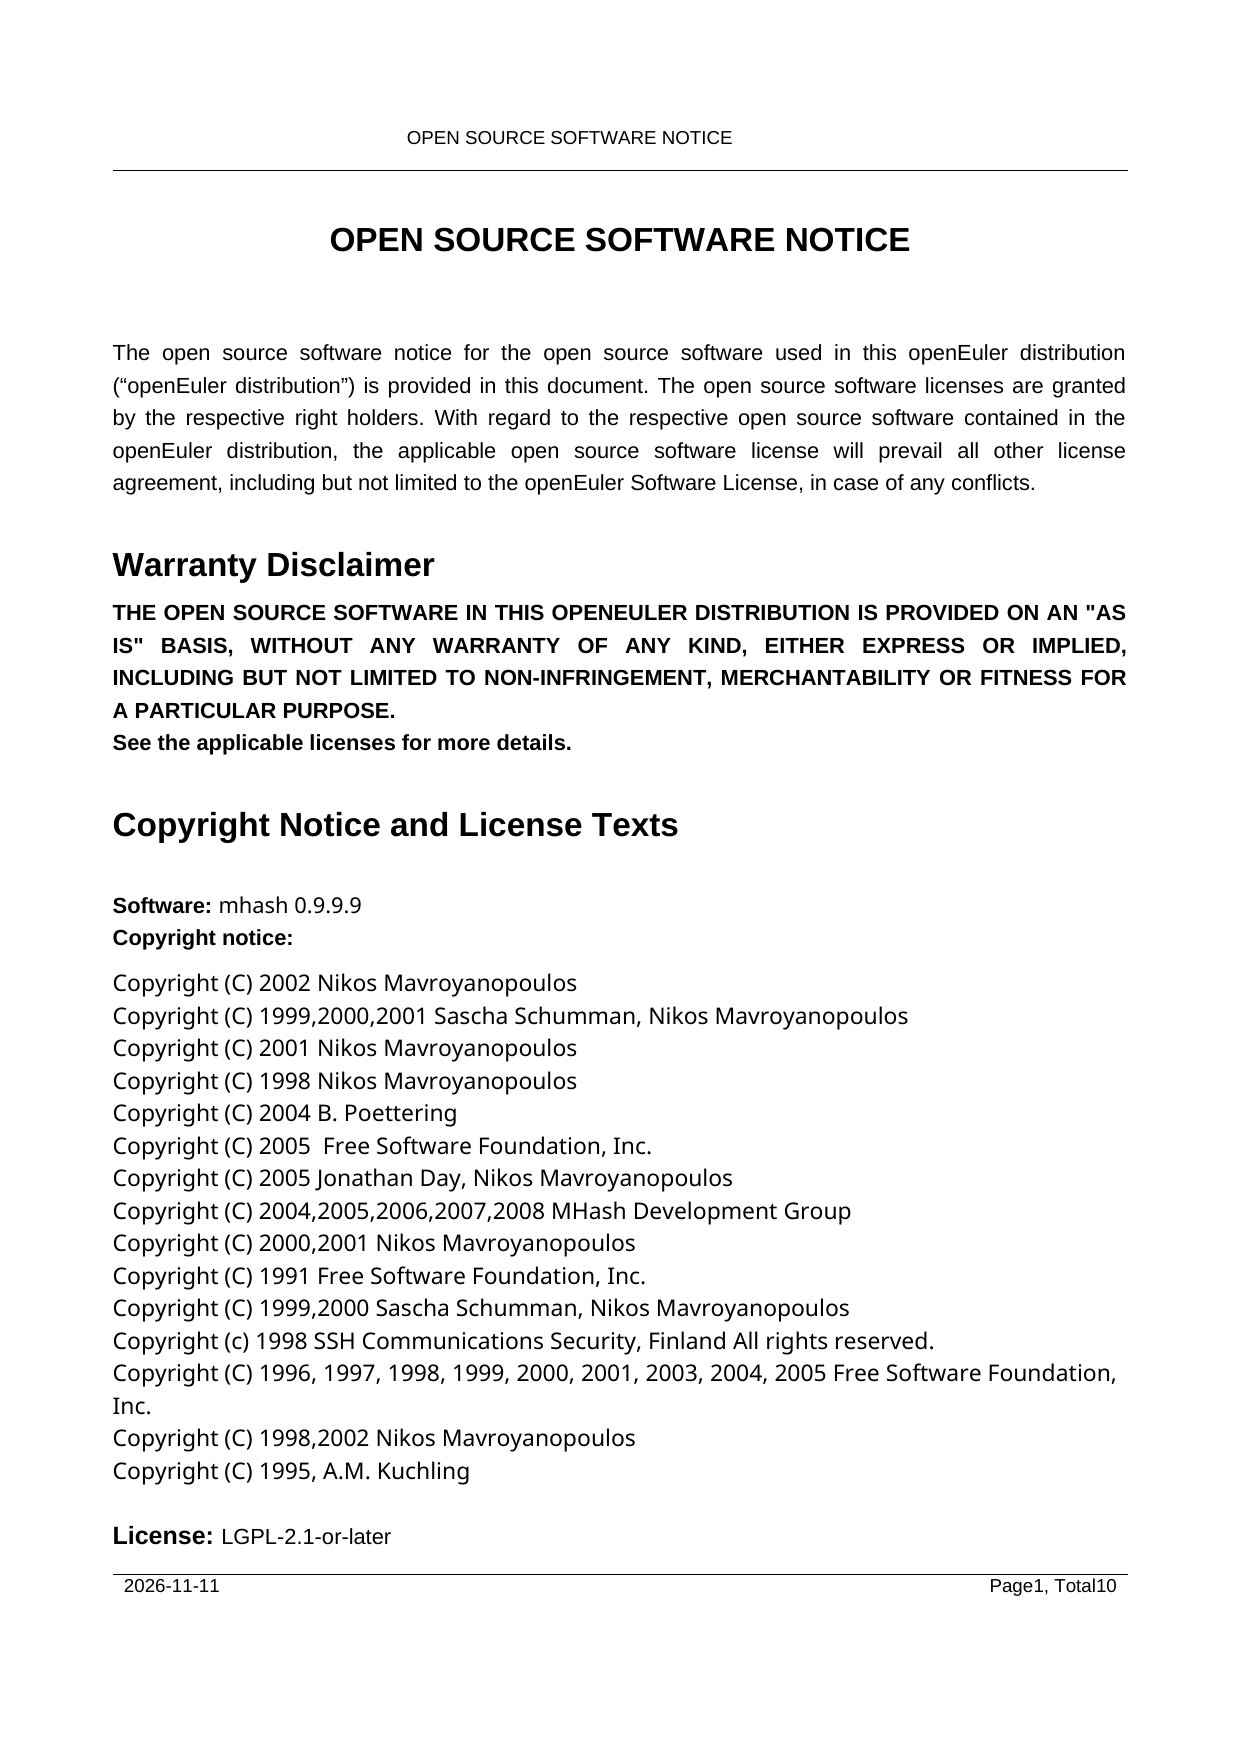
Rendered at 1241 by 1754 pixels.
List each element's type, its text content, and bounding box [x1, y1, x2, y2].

title Software: mhash 0.9.9.9 [112, 889, 1128, 921]
text OPEN SOURCE SOFTWARE NOTICE [112, 206, 1128, 271]
text THE OPEN SOURCE SOFTWARE IN THIS OPENEULER DISTRIBUTION IS PROVIDED ON AN "AS IS" BASIS, WITHOUT ANY WARRANTY OF ANY KIND, EITHER EXPRESS OR IMPLIED, INCLUDING BUT NOT LIMITED TO NON-INFRINGEMENT, MERCHANTABILITY OR FITNESS FOR A PARTICULAR PURPOSE. See the applicable licenses for more details. [112, 596, 1128, 759]
text Copyright Notice and License Texts [112, 791, 1128, 856]
text Warranty Disclaimer [112, 531, 1128, 596]
text Copyright (C) 2002 Nikos Mavroyanopoulos Copyright (C) 1999,2000,2001 Sascha Schumman, Nikos Mavroyanopoulos Copyright (C) 2001 Nikos Mavroyanopoulos Copyright (C) 1998 Nikos Mavroyanopoulos Copyright (C) 2004 B. Poettering Copyright (C) 2005 Free Software Foundation, Inc. Copyright (C) 2005 Jonathan Day, Nikos Mavroyanopoulos Copyright (C) 2004,2005,2006,2007,2008 MHash Development Group Copyright (C) 2000,2001 Nikos Mavroyanopoulos Copyright (C) 1991 Free Software Foundation, Inc. Copyright (C) 1999,2000 Sascha Schumman, Nikos Mavroyanopoulos Copyright (c) 1998 SSH Communications Security, Finland All rights reserved. Copyright (C) 1996, 1997, 1998, 1999, 2000, 2001, 2003, 2004, 2005 Free Software Foundation, Inc. Copyright (C) 1998,2002 Nikos Mavroyanopoulos Copyright (C) 1995, A.M. Kuchling [112, 966, 1128, 1519]
text The open source software notice for the open source software used in this openEuler distribution (“openEuler distribution”) is provided in this document. The open source software licenses are granted by the respective right holders. With regard to the respective open source software contained in the openEuler distribution, the applicable open source software license will prevail all other license agreement, including but not limited to the openEuler Software License, in case of any conflicts. [112, 336, 1128, 499]
text License: LGPL-2.1-or-later [112, 1519, 1128, 1551]
text Copyright notice: [112, 921, 1128, 954]
